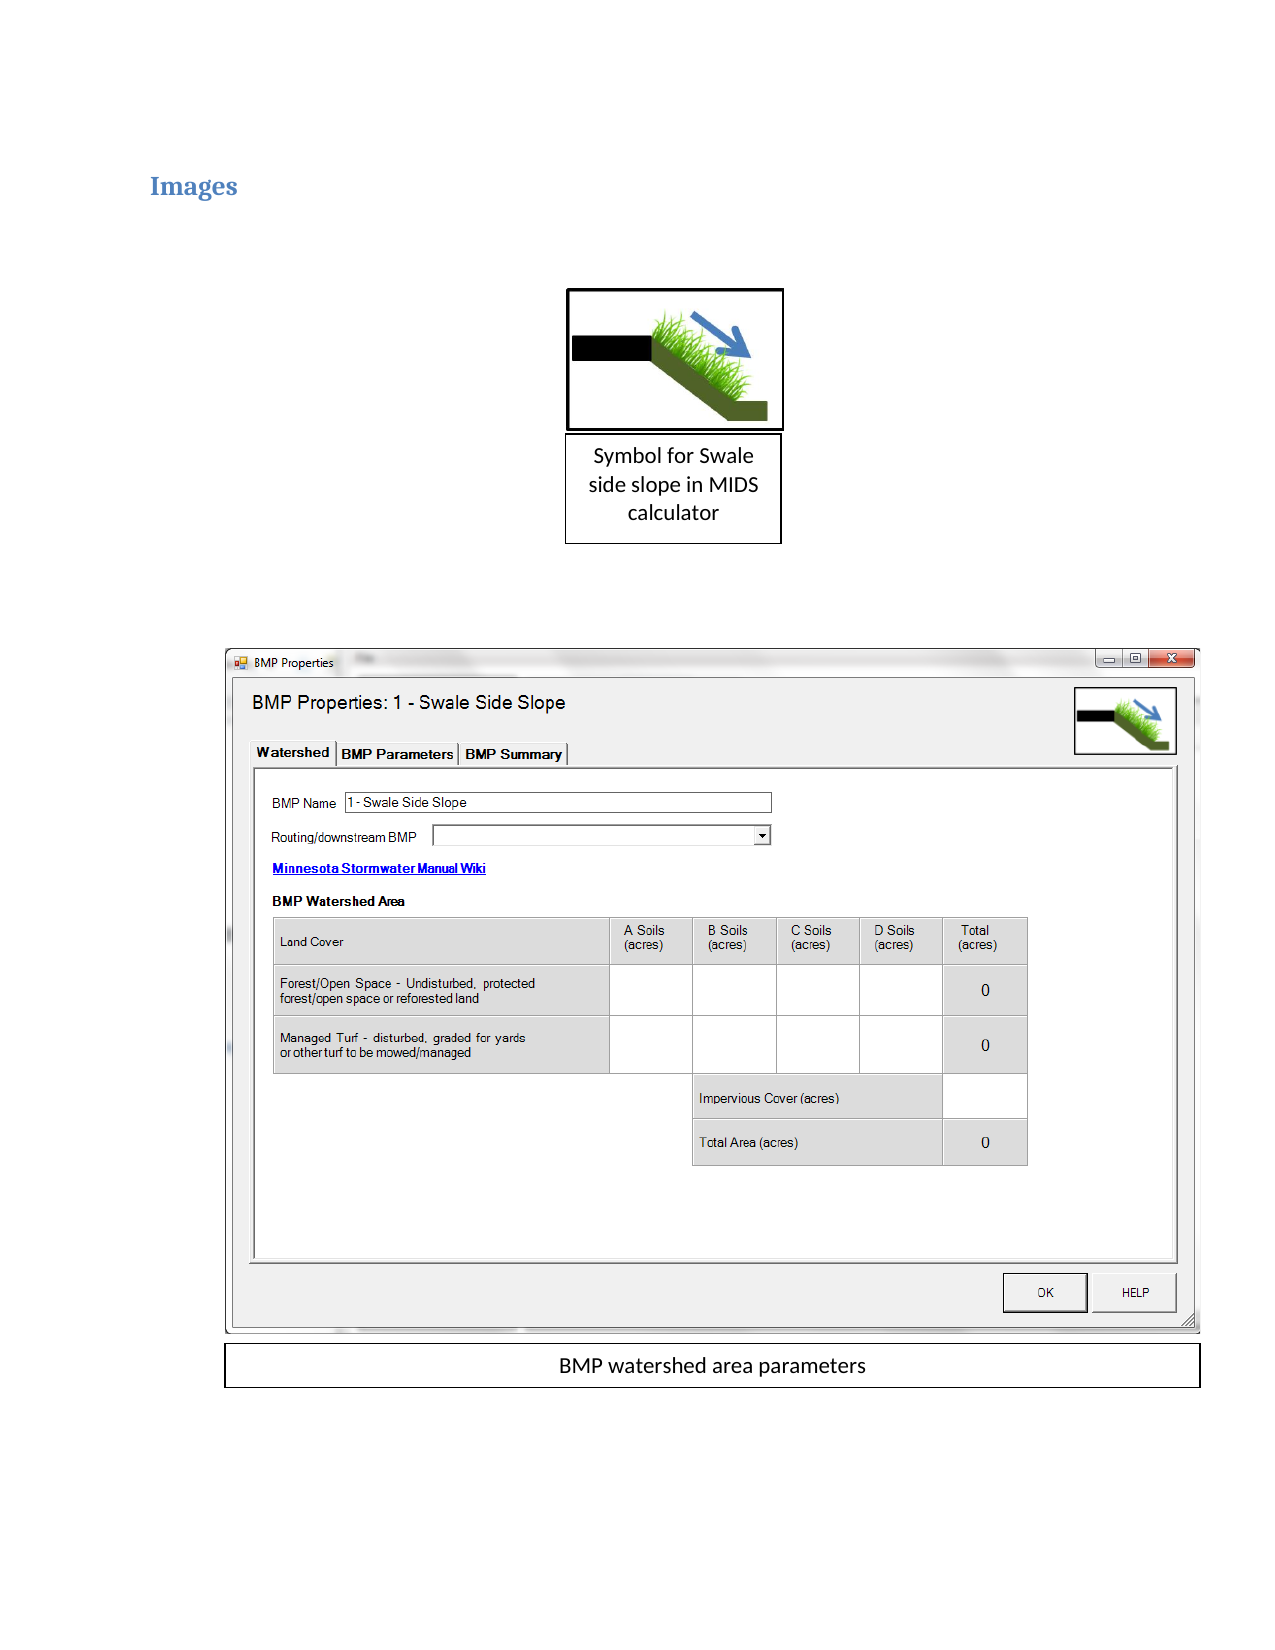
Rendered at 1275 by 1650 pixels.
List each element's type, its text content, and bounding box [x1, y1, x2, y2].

picture [566, 288, 784, 431]
picture [225, 648, 1200, 1334]
subtitle Images [150, 171, 1125, 202]
